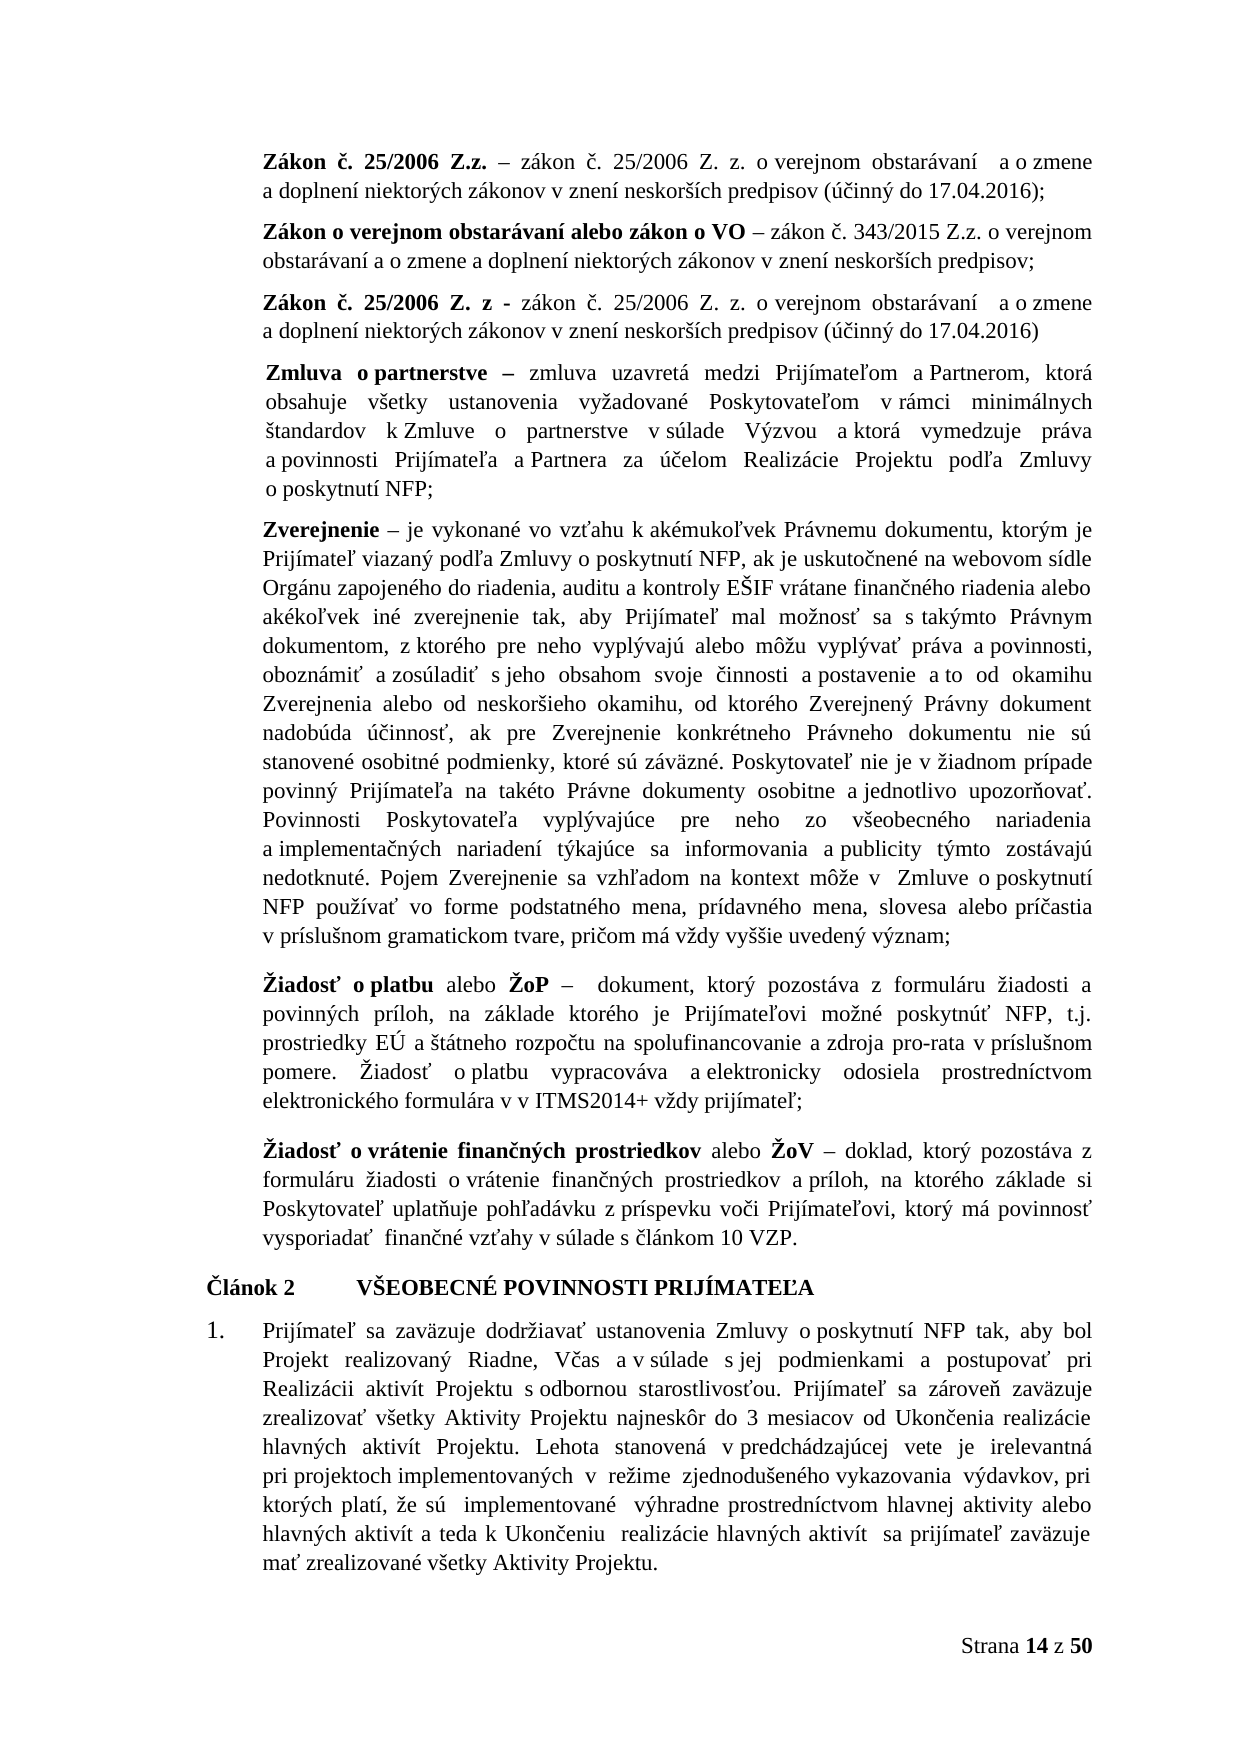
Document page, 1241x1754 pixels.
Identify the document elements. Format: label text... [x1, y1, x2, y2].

text Žiadosť o platbu alebo ŽoP – dokument, ktorý pozostáva z formuláru žiadosti a povinných príloh, na základe ktorého je Prijímateľovi možné poskytnúť NFP, t.j. prostriedky EÚ a štátneho rozpočtu na spolufinancovanie a zdroja pro-rata v príslušnom pomere. Žiadosť o platbu vypracováva a elektronicky odosiela prostredníctvom elektronického formulára v v ITMS2014+ vždy prijímateľ; [262, 971, 1092, 1114]
list Zákon č. 25/2006 Z. z - zákon č. 25/2006 Z. z. o verejnom obstarávaní a o zmene a doplnení niektorých zákonov v znení neskorších predpisov (účinný do 17.04.2016) [262, 288, 1092, 344]
text Žiadosť o vrátenie finančných prostriedkov alebo ŽoV – doklad, ktorý pozostáva z formuláru žiadosti o vrátenie finančných prostriedkov a príloh, na ktorého základe si Poskytovateľ uplatňuje pohľadávku z príspevku voči Prijímateľovi, ktorý má povinnosť vysporiadať finančné vzťahy v súlade s článkom 10 VZP. [262, 1137, 1092, 1250]
subtitle Článok 2 VŠEOBECNÉ POVINNOSTI PRIJÍMATEĽA [206, 1274, 1092, 1300]
list Prijímateľ sa zaväzuje dodržiavať ustanovenia Zmluvy o poskytnutí NFP tak, aby bol Projekt realizovaný Riadne, Včas a v súlade s jej podmienkami a postupovať pri Realizácii aktivít Projektu s odbornou starostlivosťou. Prijímateľ sa zároveň zaväzuje zrealizovať všetky Aktivity Projektu najneskôr do 3 mesiacov od Ukončenia realizácie hlavných aktivít Projektu. Lehota stanovená v predchádzajúcej vete je irelevantná pri projektoch implementovaných v režime zjednodušeného vykazovania výdavkov, pri ktorých platí, že sú implementované výhradne prostredníctvom hlavnej aktivity alebo hlavných aktivít a teda k Ukončeniu realizácie hlavných aktivít sa prijímateľ zaväzuje mať zrealizované všetky Aktivity Projektu. [206, 1315, 1092, 1576]
list Zákon č. 25/2006 Z.z. – zákon č. 25/2006 Z. z. o verejnom obstarávaní a o zmene a doplnení niektorých zákonov v znení neskorších predpisov (účinný do 17.04.2016); [262, 148, 1092, 203]
list Zákon o verejnom obstarávaní alebo zákon o VO – zákon č. 343/2015 Z.z. o verejnom obstarávaní a o zmene a doplnení niektorých zákonov v znení neskorších predpisov; [262, 218, 1092, 273]
text Zmluva o partnerstve – zmluva uzavretá medzi Prijímateľom a Partnerom, ktorá obsahuje všetky ustanovenia vyžadované Poskytovateľom v rámci minimálnych štandardov k Zmluve o partnerstve v súlade Výzvou a ktorá vymedzuje práva a povinnosti Prijímateľa a Partnera za účelom Realizácie Projektu podľa Zmluvy o poskytnutí NFP; [265, 359, 1092, 501]
text Zverejnenie – je vykonané vo vzťahu k akémukoľvek Právnemu dokumentu, ktorým je Prijímateľ viazaný podľa Zmluvy o poskytnutí NFP, ak je uskutočnené na webovom sídle Orgánu zapojeného do riadenia, auditu a kontroly EŠIF vrátane finančného riadenia alebo akékoľvek iné zverejnenie tak, aby Prijímateľ mal možnosť sa s takýmto Právnym dokumentom, z ktorého pre neho vyplývajú alebo môžu vyplývať práva a povinnosti, oboznámiť a zosúladiť s jeho obsahom svoje činnosti a postavenie a to od okamihu Zverejnenia alebo od neskoršieho okamihu, od ktorého Zverejnený Právny dokument nadobúda účinnosť, ak pre Zverejnenie konkrétneho Právneho dokumentu nie sú stanovené osobitné podmienky, ktoré sú záväzné. Poskytovateľ nie je v žiadnom prípade povinný Prijímateľa na takéto Právne dokumenty osobitne a jednotlivo upozorňovať. Povinnosti Poskytovateľa vyplývajúce pre neho zo všeobecného nariadenia a implementačných nariadení týkajúce sa informovania a publicity týmto zostávajú nedotknuté. Pojem Zverejnenie sa vzhľadom na kontext môže v Zmluve o poskytnutí NFP používať vo forme podstatného mena, prídavného mena, slovesa alebo príčastia v príslušnom gramatickom tvare, pričom má vždy vyššie uvedený význam; [262, 516, 1092, 948]
